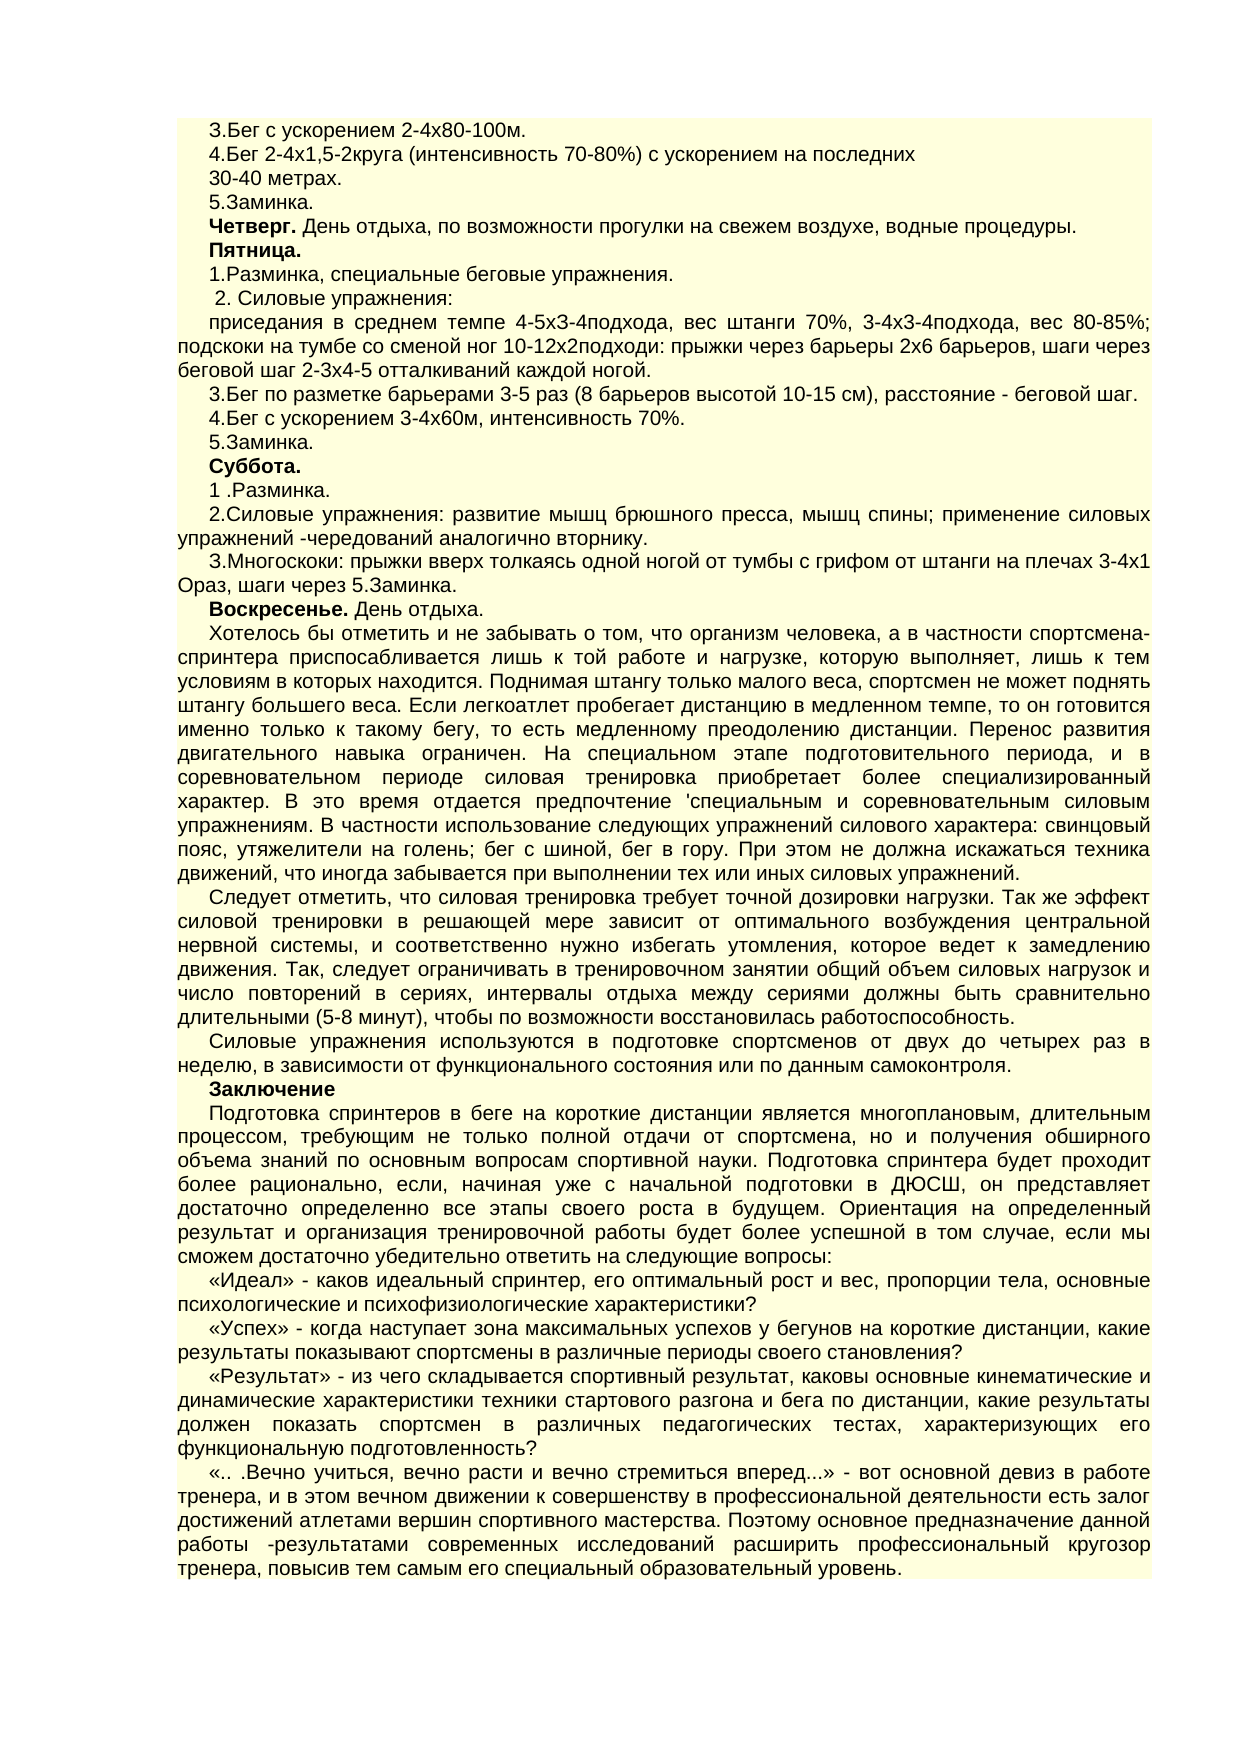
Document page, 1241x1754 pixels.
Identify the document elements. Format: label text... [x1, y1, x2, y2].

text З.Бег с ускорением 2-4x80-100м. [177, 118, 1152, 142]
text Подготовка спринтеров в беге на короткие дистанции является многоплановым, длительным процессом, требующим не только полной отдачи от спортсмена, но и получения обширного объема знаний по основным вопросам спортивной науки. Подготовка спринтера будет проходит более рационально, если, начиная уже с начальной подготовки в ДЮСШ, он представляет достаточно определенно все этапы своего роста в будущем. Ориентация на определенный результат и организация тренировочной работы будет более успешной в том случае, если мы сможем достаточно убедительно ответить на следующие вопросы: [177, 1100, 1152, 1268]
text 4.Бег с ускорением 3-4х60м, интенсивность 70%. [177, 406, 1152, 429]
text 1.Разминка, специальные беговые упражнения. [177, 262, 1152, 286]
text Силовые упражнения используются в подготовке спортсменов от двух до четырех раз в неделю, в зависимости от функционального состояния или по данным самоконтроля. [177, 1028, 1152, 1076]
text З.Многоскоки: прыжки вверх толкаясь одной ногой от тумбы с грифом от штанги на плечах 3-4x1 Ораз, шаги через 5.Заминка. [177, 549, 1152, 597]
text «Идеал» - каков идеальный спринтер, его оптимальный рост и вес, пропорции тела, основные психологические и психофизиологические характеристики? [177, 1268, 1152, 1316]
text 5.Заминка. [177, 429, 1152, 453]
text Воскресенье. День отдыха. [177, 597, 1152, 621]
text 3.Бег по разметке барьерами 3-5 раз (8 барьеров высотой 10-15 см), расстояние - беговой шаг. [177, 382, 1152, 406]
text Хотелось бы отметить и не забывать о том, что организм человека, а в частности спортсмена-спринтера приспосабливается лишь к той работе и нагрузке, которую выполняет, лишь к тем условиям в которых находится. Поднимая штангу только малого веса, спортсмен не может поднять штангу большего веса. Если легкоатлет пробегает дистанцию в медленном темпе, то он готовится именно только к такому бегу, то есть медленному преодолению дистанции. Перенос развития двигательного навыка ограничен. На специальном этапе подготовительного периода, и в соревновательном периоде силовая тренировка приобретает более специализированный характер. В это время отдается предпочтение 'специальным и соревновательным силовым упражнениям. В частности использование следующих упражнений силового характера: свинцовый пояс, утяжелители на голень; бег с шиной, бег в гору. При этом не должна искажаться техника движений, что иногда забывается при выполнении тех или иных силовых упражнений. [177, 621, 1152, 885]
text 1 .Разминка. [177, 477, 1152, 501]
text 2.Силовые упражнения: развитие мышц брюшного пресса, мышц спины; применение силовых упражнений -чередований аналогично вторнику. [177, 501, 1152, 549]
text «.. .Вечно учиться, вечно расти и вечно стремиться вперед...» - вот основной девиз в работе тренера, и в этом вечном движении к совершенству в профессиональной деятельности есть залог достижений атлетами вершин спортивного мастерства. Поэтому основное предназначение данной работы -результатами современных исследований расширить профессиональный кругозор тренера, повысив тем самым его специальный образовательный уровень. [177, 1460, 1152, 1579]
text Пятница. [177, 238, 1152, 262]
text Следует отметить, что силовая тренировка требует точной дозировки нагрузки. Так же эффект силовой тренировки в решающей мере зависит от оптимального возбуждения центральной нервной системы, и соответственно нужно избегать утомления, которое ведет к замедлению движения. Так, следует ограничивать в тренировочном занятии общий объем силовых нагрузок и число повторений в сериях, интервалы отдыха между сериями должны быть сравнительно длительными (5-8 минут), чтобы по возможности восстановилась работоспособность. [177, 885, 1152, 1028]
text Четверг. День отдыха, по возможности прогулки на свежем воздухе, водные процедуры. [177, 214, 1152, 238]
text «Результат» - из чего складывается спортивный результат, каковы основные кинематические и динамические характеристики техники стартового разгона и бега по дистанции, какие результаты должен показать спортсмен в различных педагогических тестах, характеризующих его функциональную подготовленность? [177, 1364, 1152, 1460]
text Суббота. [177, 453, 1152, 477]
text Заключение [177, 1076, 1152, 1100]
text 5.Заминка. [177, 190, 1152, 214]
text «Успех» - когда наступает зона максимальных успехов у бегунов на короткие дистанции, какие результаты показывают спортсмены в различные периоды своего становления? [177, 1316, 1152, 1364]
text 2. Силовые упражнения: [177, 286, 1152, 310]
text приседания в среднем темпе 4-5хЗ-4подхода, вес штанги 70%, 3-4x3-4подхода, вес 80-85%; подскоки на тумбе со сменой ног 10-12х2подходи: прыжки через барьеры 2x6 барьеров, шаги через беговой шаг 2-3x4-5 отталкиваний каждой ногой. [177, 310, 1152, 382]
text 4.Бег 2-4x1,5-2круга (интенсивность 70-80%) с ускорением на последних [177, 142, 1152, 166]
text 30-40 метрах. [177, 166, 1152, 190]
